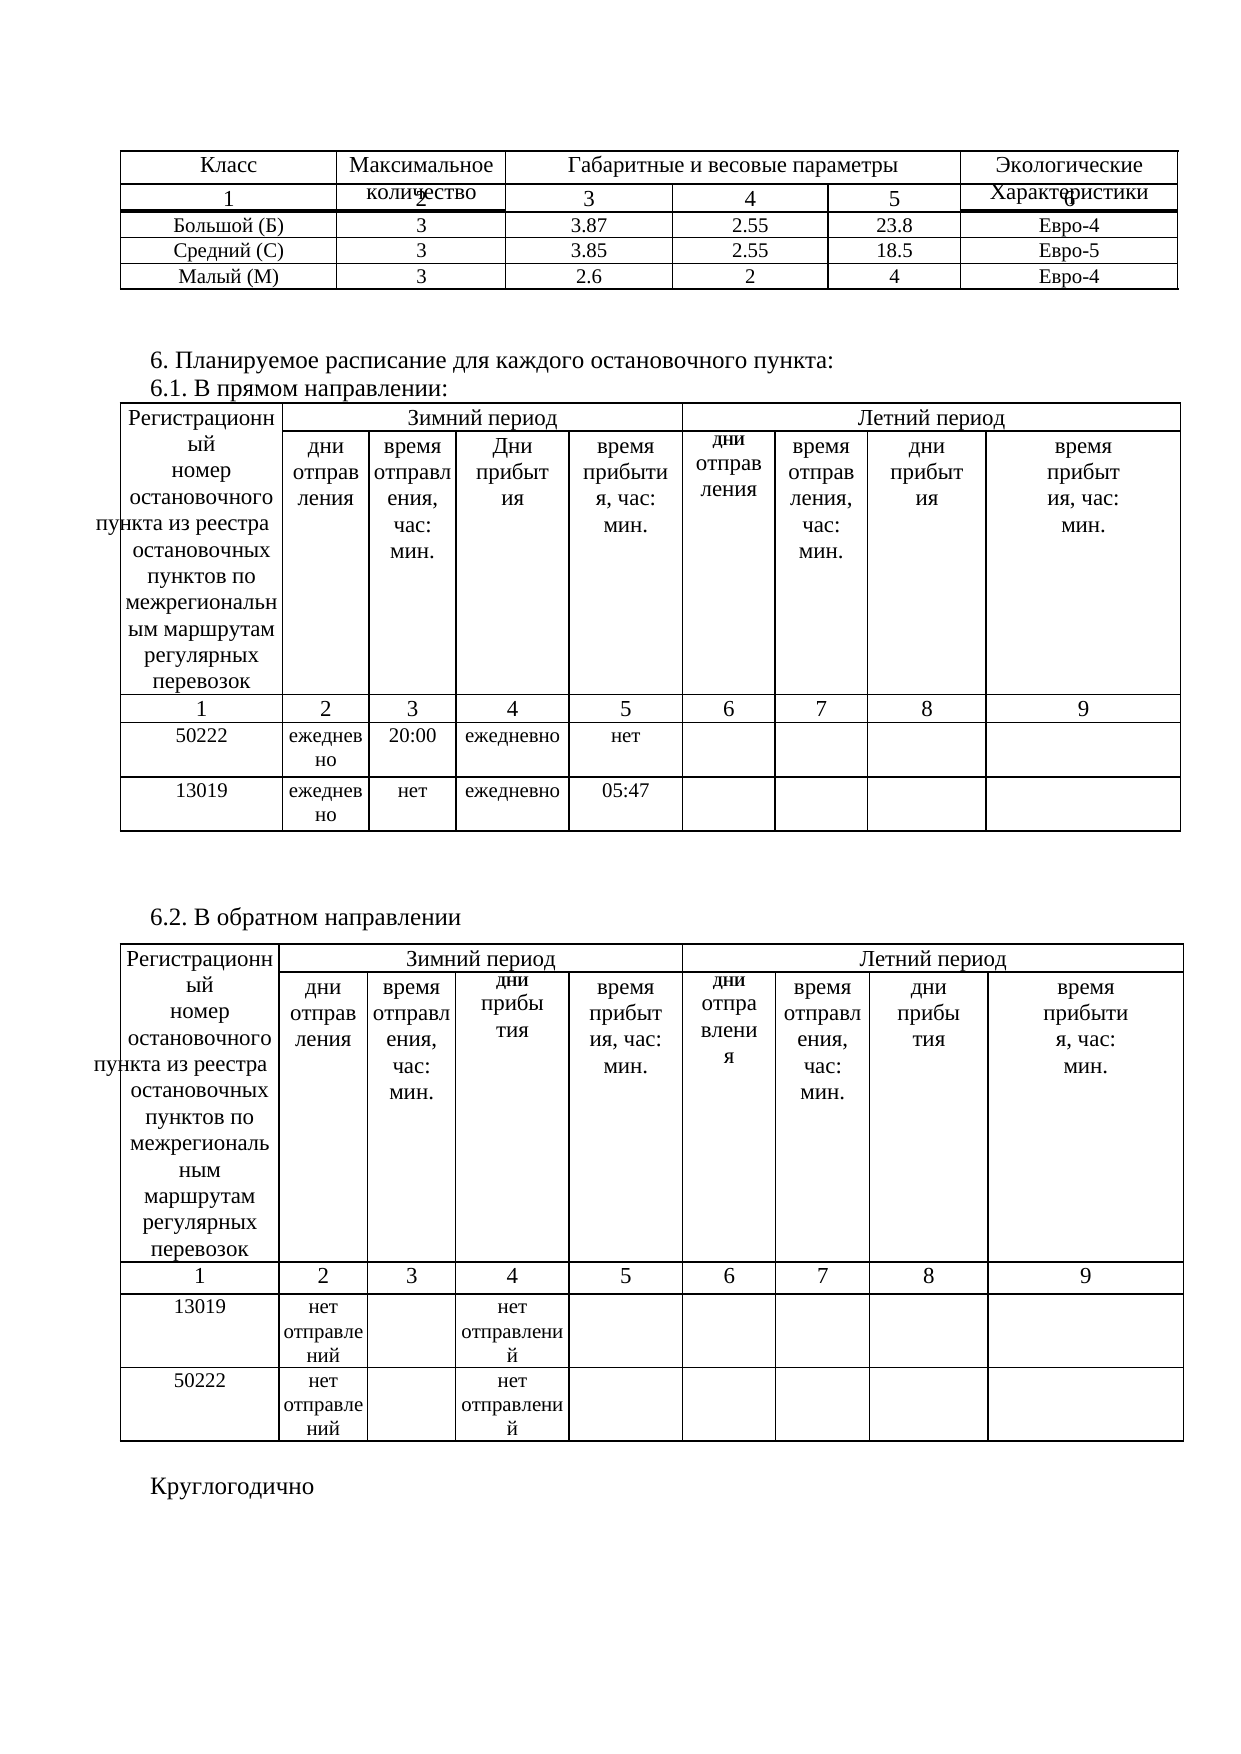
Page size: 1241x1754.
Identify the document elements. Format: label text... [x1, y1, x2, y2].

table_cell дни прибы тия [870, 973, 987, 1261]
table_cell время отправ ления, час: мин. [776, 432, 867, 694]
table_cell время прибыт ия, час: мин. [570, 973, 682, 1261]
table_cell 8 [870, 1263, 987, 1293]
table_cell 3 [370, 695, 455, 722]
table_header Летний период [683, 404, 1180, 430]
table_cell ДНИ отпра влени я [683, 973, 775, 1261]
table_header Габаритные и весовые параметры [506, 152, 960, 183]
table_cell [683, 723, 774, 776]
table_cell 6 [683, 695, 774, 722]
text 6.2. В обратном направлении [150, 902, 1090, 931]
table_cell 2.6 [506, 264, 672, 288]
table_cell [989, 1295, 1183, 1367]
table_cell 3 [368, 1263, 455, 1293]
table_header Класс [121, 152, 336, 183]
table_cell время прибыт ия, час: мин. [987, 432, 1180, 694]
table_cell 20:00 [370, 723, 455, 776]
table_header Зимний период [283, 404, 682, 430]
table_cell [868, 778, 985, 830]
table_cell [368, 1368, 455, 1440]
table_cell нет отправлений [456, 1368, 568, 1440]
table_cell 4 [673, 185, 827, 211]
table_cell ежедневно [457, 723, 568, 776]
table_header Зимний период [280, 945, 682, 971]
table_cell 50222 [121, 1368, 278, 1440]
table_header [337, 152, 505, 183]
table_cell [870, 1295, 987, 1367]
table_cell 3.85 [506, 238, 672, 262]
table_cell 4 [457, 695, 568, 722]
table_cell 6 [683, 1263, 775, 1293]
table_cell [868, 723, 985, 776]
table_cell ежедневно [457, 778, 568, 830]
table_cell 18.5 [829, 238, 960, 262]
table_cell [987, 778, 1180, 830]
table_cell [989, 1368, 1183, 1440]
table_cell [570, 1295, 682, 1367]
table_cell 1 [121, 185, 336, 209]
table_cell 2 [673, 264, 827, 288]
text Круглогодично [150, 1471, 1090, 1499]
table_cell [776, 778, 867, 830]
table_cell время прибыти я, час: мин. [570, 432, 682, 694]
table_cell 7 [776, 1263, 869, 1293]
table_cell 7 [776, 695, 867, 722]
table_header Регистрационный номер остановочного пункта из реестра остановочных пунктов по межрегиональным маршрутам регулярных перевозок [121, 945, 278, 1261]
table_cell [683, 1368, 775, 1440]
table_cell 9 [987, 695, 1180, 722]
table_cell 13019 [121, 778, 282, 830]
table_cell нет [570, 723, 682, 776]
table_cell [683, 778, 774, 830]
table_cell [368, 1295, 455, 1367]
table_cell 4 [829, 264, 960, 288]
table_cell 23.8 [829, 213, 960, 237]
table_cell [776, 723, 867, 776]
table_cell 13019 [121, 1295, 278, 1367]
table_cell нет [370, 778, 455, 830]
table_cell нет отправлений [456, 1295, 568, 1367]
table_cell дни отправ ления [280, 973, 367, 1261]
table_cell 2.55 [673, 213, 827, 237]
table_cell 2 [283, 695, 368, 722]
table_cell Малый (М) [121, 264, 336, 288]
table_cell 2.55 [673, 238, 827, 262]
table_cell 2 [337, 185, 505, 209]
table_cell 3 [506, 185, 672, 211]
text 6.1. В прямом направлении: [150, 373, 1090, 402]
table_cell ДНИ отправ ления [683, 432, 774, 694]
table_cell 9 [989, 1263, 1183, 1293]
table_cell 5 [570, 695, 682, 722]
table_cell время прибыти я, час: мин. [989, 973, 1183, 1261]
table_cell 8 [868, 695, 985, 722]
text 6. Планируемое расписание для каждого остановочного пункта: [150, 345, 1090, 373]
table_cell 5 [570, 1263, 682, 1293]
table_cell дни прибыт ия [868, 432, 985, 694]
table_cell время отправл ения, час: мин. [776, 973, 869, 1261]
table_cell [870, 1368, 987, 1440]
table_cell [683, 1295, 775, 1367]
table_cell 1 [121, 695, 282, 722]
table_cell [570, 1368, 682, 1440]
table_cell ежедневно [283, 778, 368, 830]
table_header Регистрационный номер остановочного пункта из реестра остановочных пунктов по межрегиональным маршрутам регулярных перевозок [121, 404, 282, 694]
table_cell нет отправлений [280, 1368, 367, 1440]
table_cell Евро-4 [961, 264, 1177, 288]
table_cell Дни прибыт ия [457, 432, 568, 694]
table_cell 2 [280, 1263, 367, 1293]
table_cell нет отправлений [280, 1295, 367, 1367]
table_cell Большой (Б) [121, 213, 336, 237]
table_cell Средний (С) [121, 238, 336, 262]
table_cell дни отправ ления [283, 432, 368, 694]
table_cell Евро-4 [961, 213, 1177, 237]
table_cell время отправл ения, час: мин. [370, 432, 455, 694]
table_cell 05:47 [570, 778, 682, 830]
table_cell ежедневно [283, 723, 368, 776]
table_cell 1 [121, 1263, 278, 1293]
table_cell 6 [961, 185, 1177, 209]
table_cell 4 [456, 1263, 568, 1293]
table_cell 5 [829, 185, 960, 211]
table_cell ДНИ прибы тия [456, 973, 568, 1261]
table_cell [776, 1368, 869, 1440]
table_cell 3 [337, 238, 505, 262]
table_cell [987, 723, 1180, 776]
table_cell время отправл ения, час: мин. [368, 973, 455, 1261]
table_cell [776, 1295, 869, 1367]
table_cell 3 [337, 264, 505, 288]
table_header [961, 152, 1177, 183]
table_cell 50222 [121, 723, 282, 776]
table_header Летний период [683, 945, 1183, 971]
table_cell 3.87 [506, 213, 672, 237]
table_cell Евро-5 [961, 238, 1177, 262]
table_cell 3 [337, 213, 505, 237]
